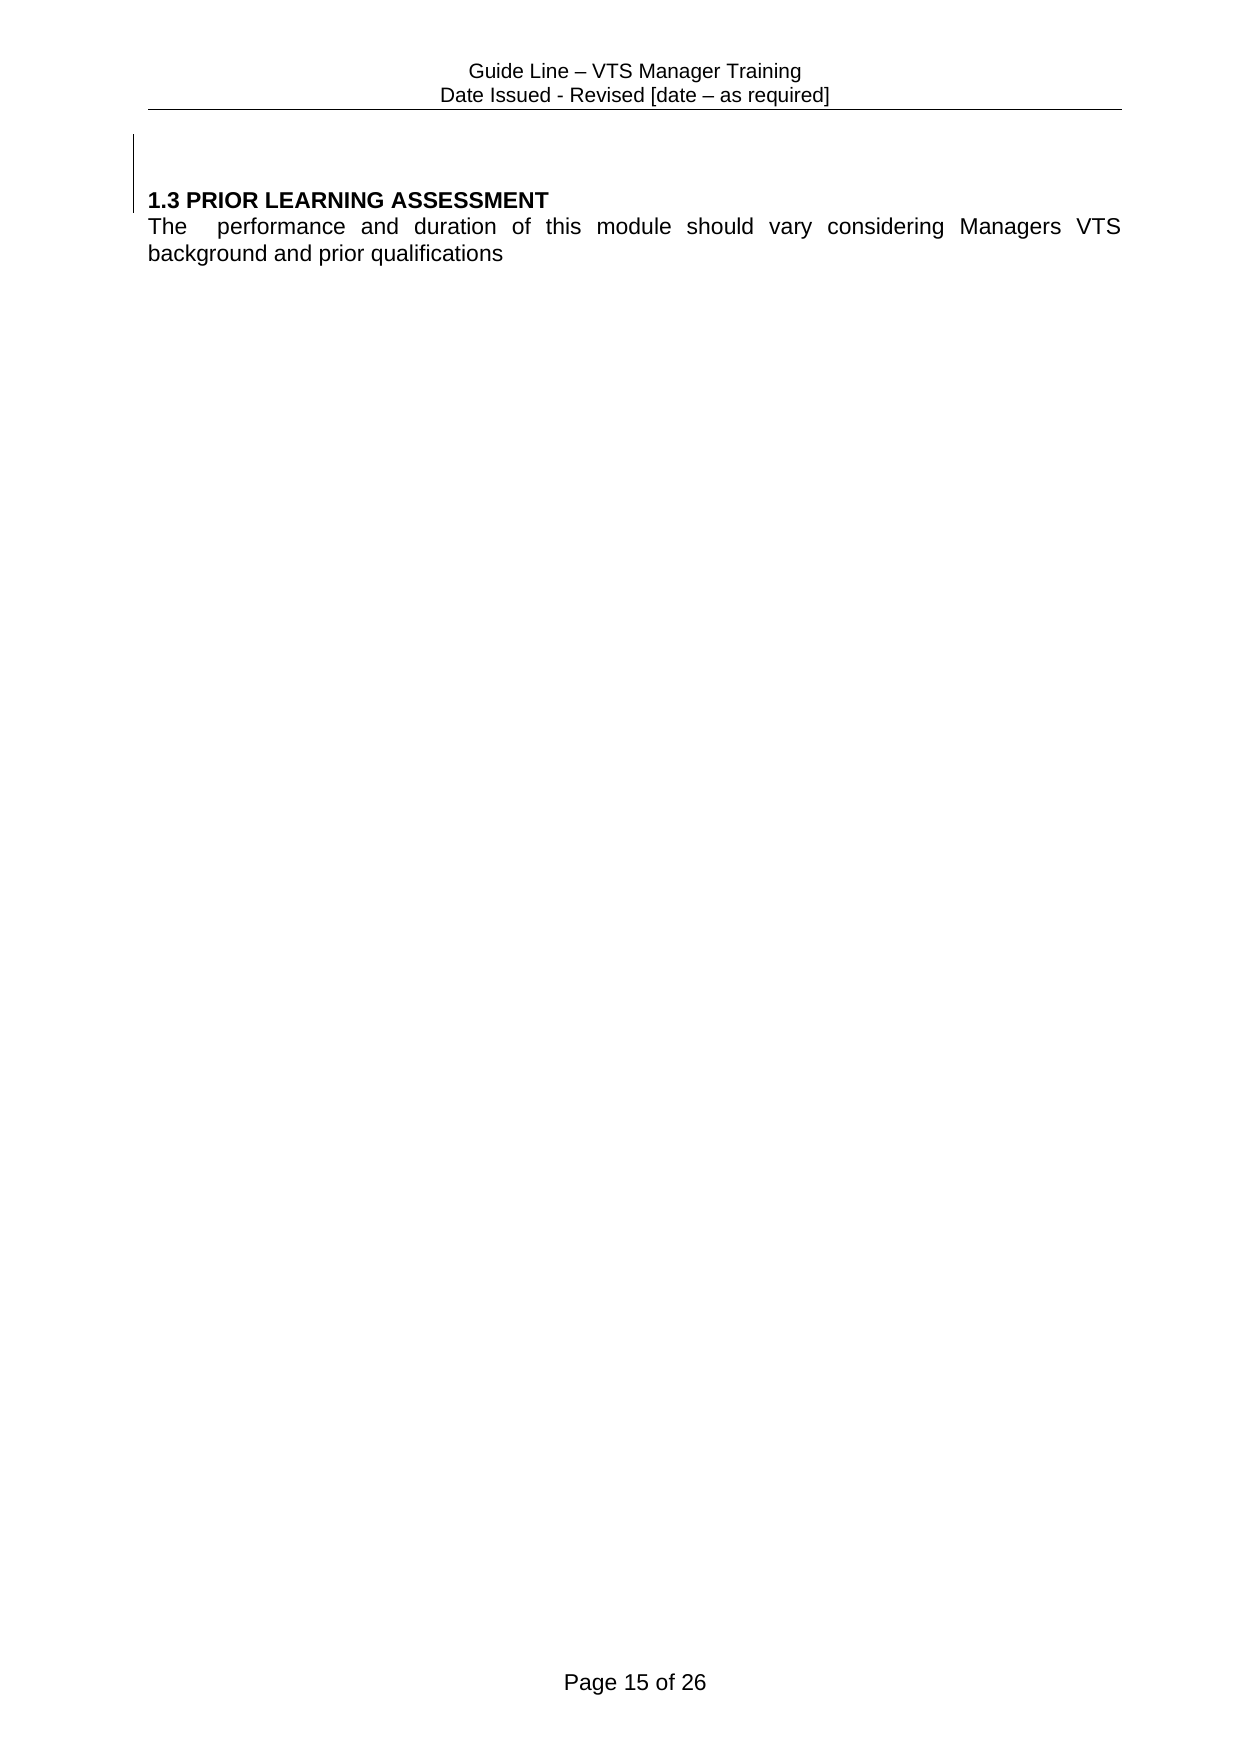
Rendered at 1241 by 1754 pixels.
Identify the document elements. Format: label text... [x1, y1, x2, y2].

text 1.3 PRIOR LEARNING ASSESSMENT [148, 187, 1122, 213]
text The performance and duration of this module should vary considering Managers VTS background and prior qualifications [148, 213, 1122, 266]
